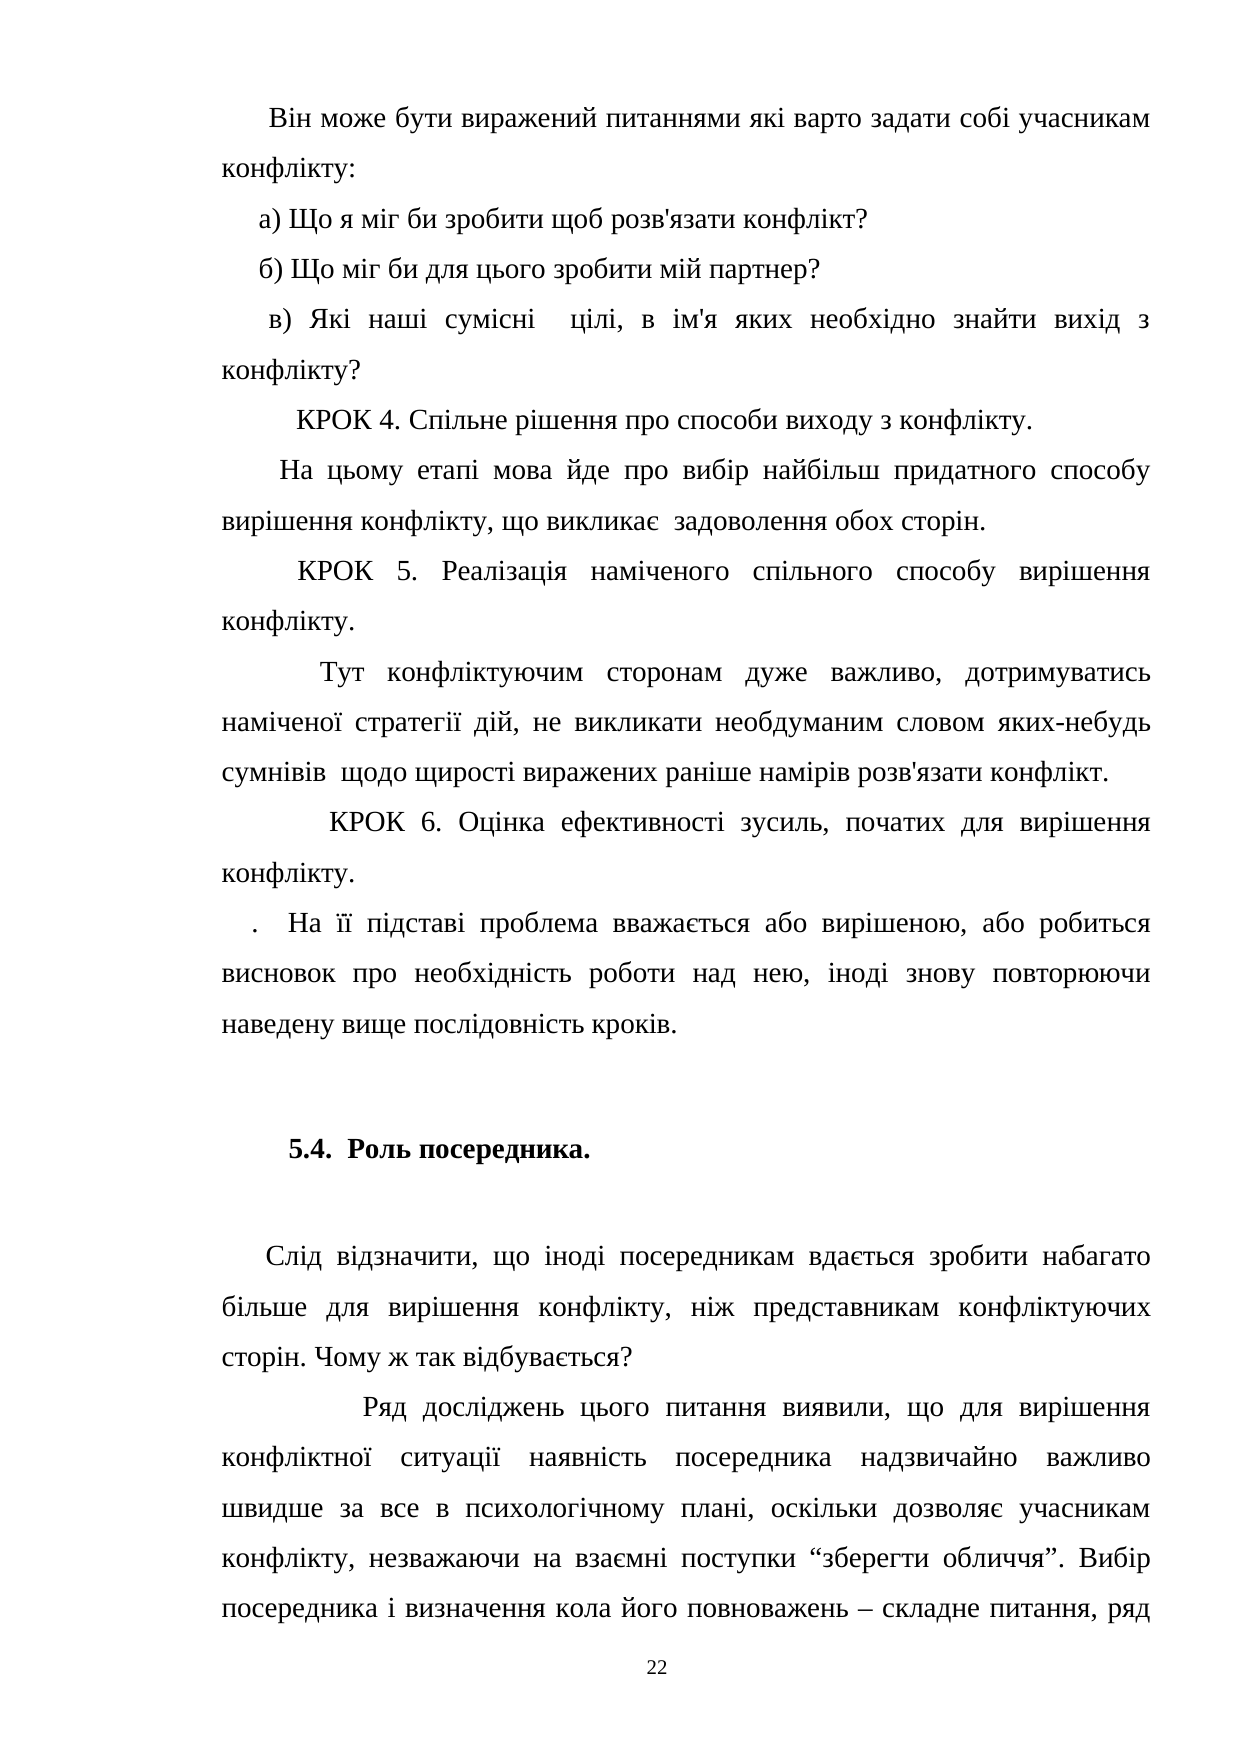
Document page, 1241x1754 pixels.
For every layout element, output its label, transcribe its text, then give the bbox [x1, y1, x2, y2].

text Тут конфліктуючим сторонам дуже важливо, дотримуватись наміченої стратегії дій, не викликати необдуманим словом яких-небудь сумнівів щодо щирості виражених раніше намірів розв'язати конфлікт. [221, 654, 1152, 788]
text На цьому етапі мова йде про вибір найбільш придатного способу вирішення конфлікту, що викликає задоволення обох сторін. [221, 453, 1152, 536]
text КРОК 6. Оцінка ефективності зусиль, початих для вирішення конфлікту. [221, 805, 1152, 889]
text КРОК 5. Реалізація наміченого спільного способу вирішення конфлікту. [221, 553, 1152, 637]
subtitle 5.4. Роль посередника. [251, 1132, 1152, 1165]
text КРОК 4. Спільне рішення про способи виходу з конфлікту. [221, 402, 1152, 436]
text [221, 1389, 1152, 1624]
text б) Що міг би для цього зробити мій партнер? [221, 251, 1152, 285]
text Він може бути виражений питаннями які варто задати собі учасникам конфлікту: [221, 100, 1152, 184]
text а) Що я міг би зробити щоб розв'язати конфлікт? [221, 201, 1152, 234]
text Слід відзначити, що іноді посередникам вдається зробити набагато більше для вирішення конфлікту, ніж представникам конфліктуючих сторін. Чому ж так відбувається? [221, 1238, 1152, 1373]
text . На її підставі проблема вважається або вирішеною, або робиться висновок про необхідність роботи над нею, іноді знову повторюючи наведену вище послідовність кроків. [221, 905, 1152, 1039]
text в) Які наші сумісні цілі, в ім'я яких необхідно знайти вихід з конфлікту? [221, 302, 1152, 386]
